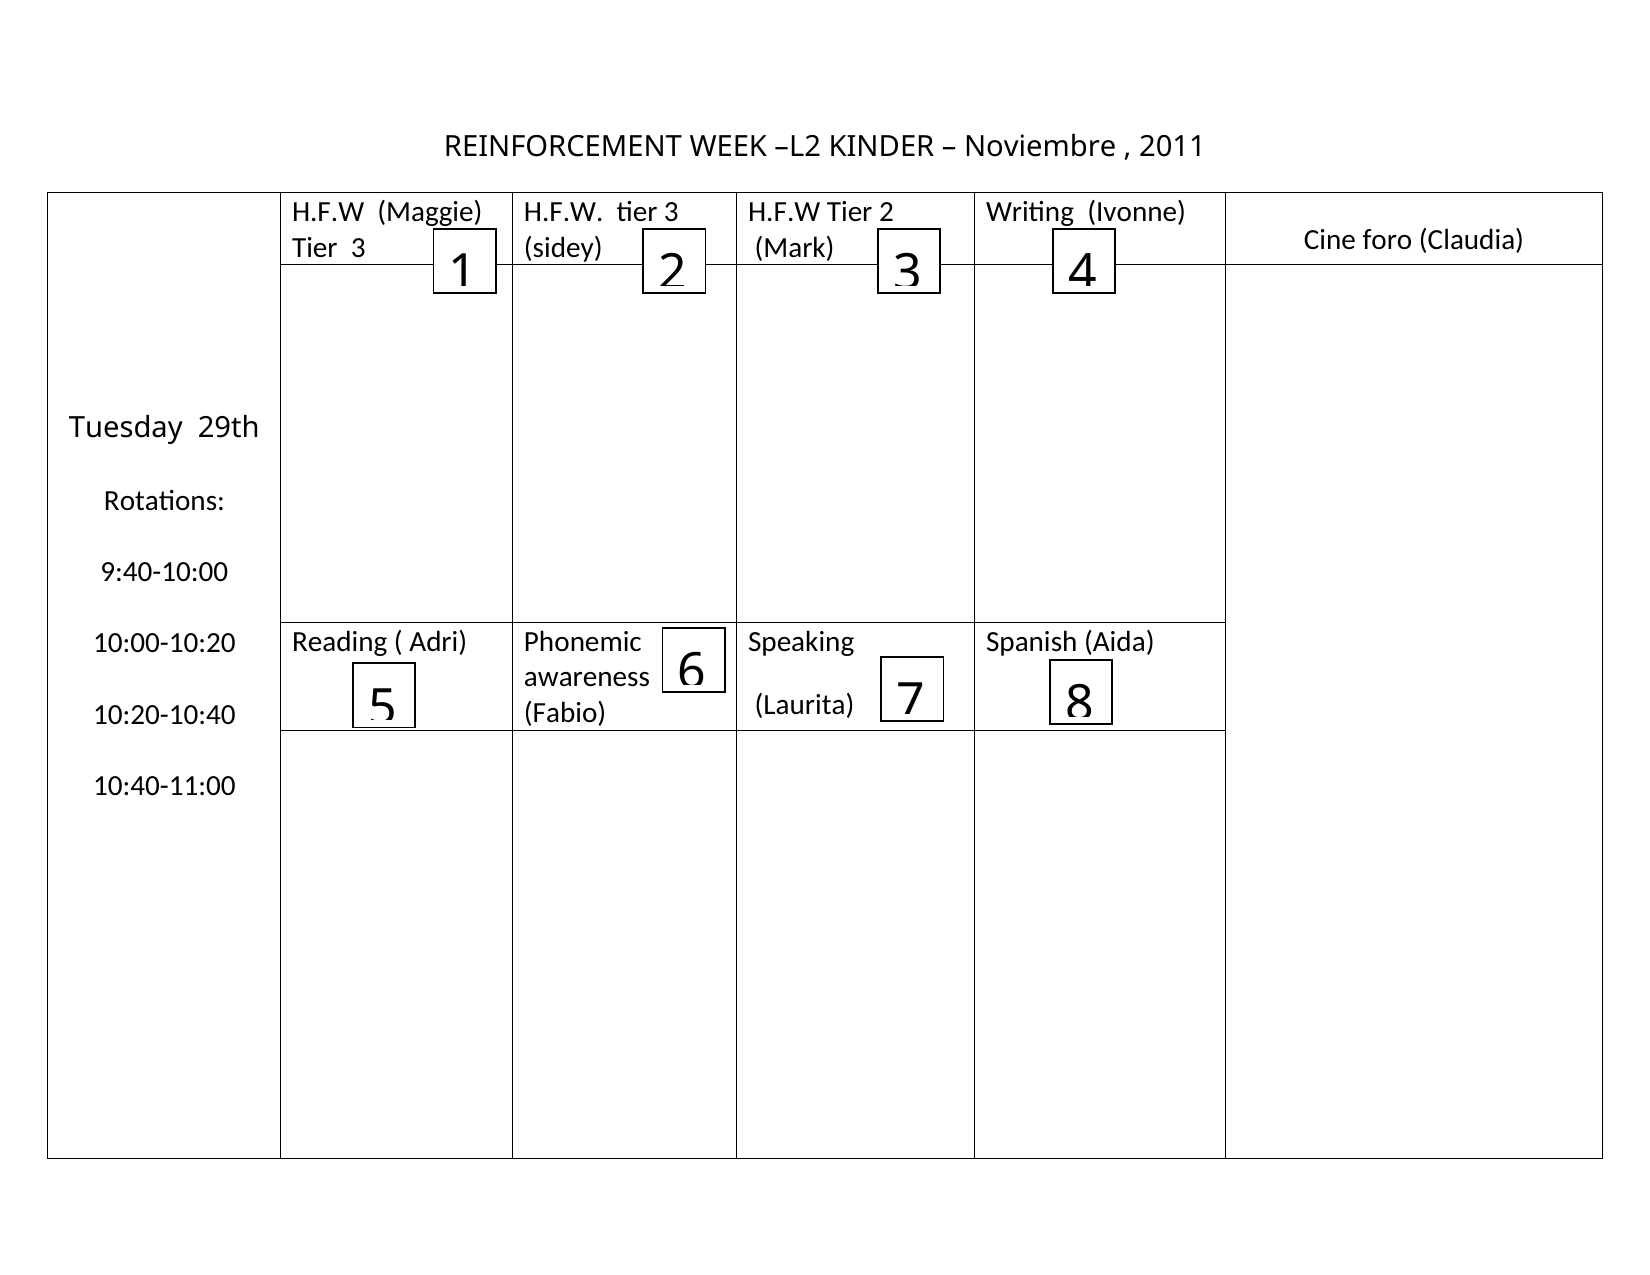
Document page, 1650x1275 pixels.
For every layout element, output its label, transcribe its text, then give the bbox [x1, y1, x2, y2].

table_cell [513, 731, 736, 1158]
table_cell Spanish (Aida) [975, 623, 1225, 729]
table_header Cine foro (Claudia) [1226, 193, 1602, 264]
table_cell [281, 731, 512, 1158]
table_cell Speaking (Laurita) [737, 623, 974, 729]
table_cell [513, 265, 736, 622]
table_cell [975, 731, 1225, 1158]
table_cell Phonemic awareness (Fabio) [513, 623, 736, 729]
table_cell [737, 731, 974, 1158]
table_cell [281, 265, 512, 622]
table_cell [1226, 265, 1602, 1158]
table_header Tuesday 29th Rotations: 9:40-10:00 10:00-10:20 10:20-10:40 10:40-11:00 [48, 193, 280, 1158]
table_header Writing (Ivonne) [975, 193, 1225, 264]
text REINFORCEMENT WEEK –L2 KINDER – Noviembre , 2011 [59, 126, 1591, 165]
table_cell [737, 265, 974, 622]
table_cell [975, 265, 1225, 622]
table_header H.F.W. tier 3 (sidey) [513, 193, 736, 264]
table_header H.F.W Tier 2 (Mark) [737, 193, 974, 264]
table_cell Reading ( Adri) [281, 623, 512, 729]
table_header H.F.W (Maggie) Tier 3 [281, 193, 512, 264]
